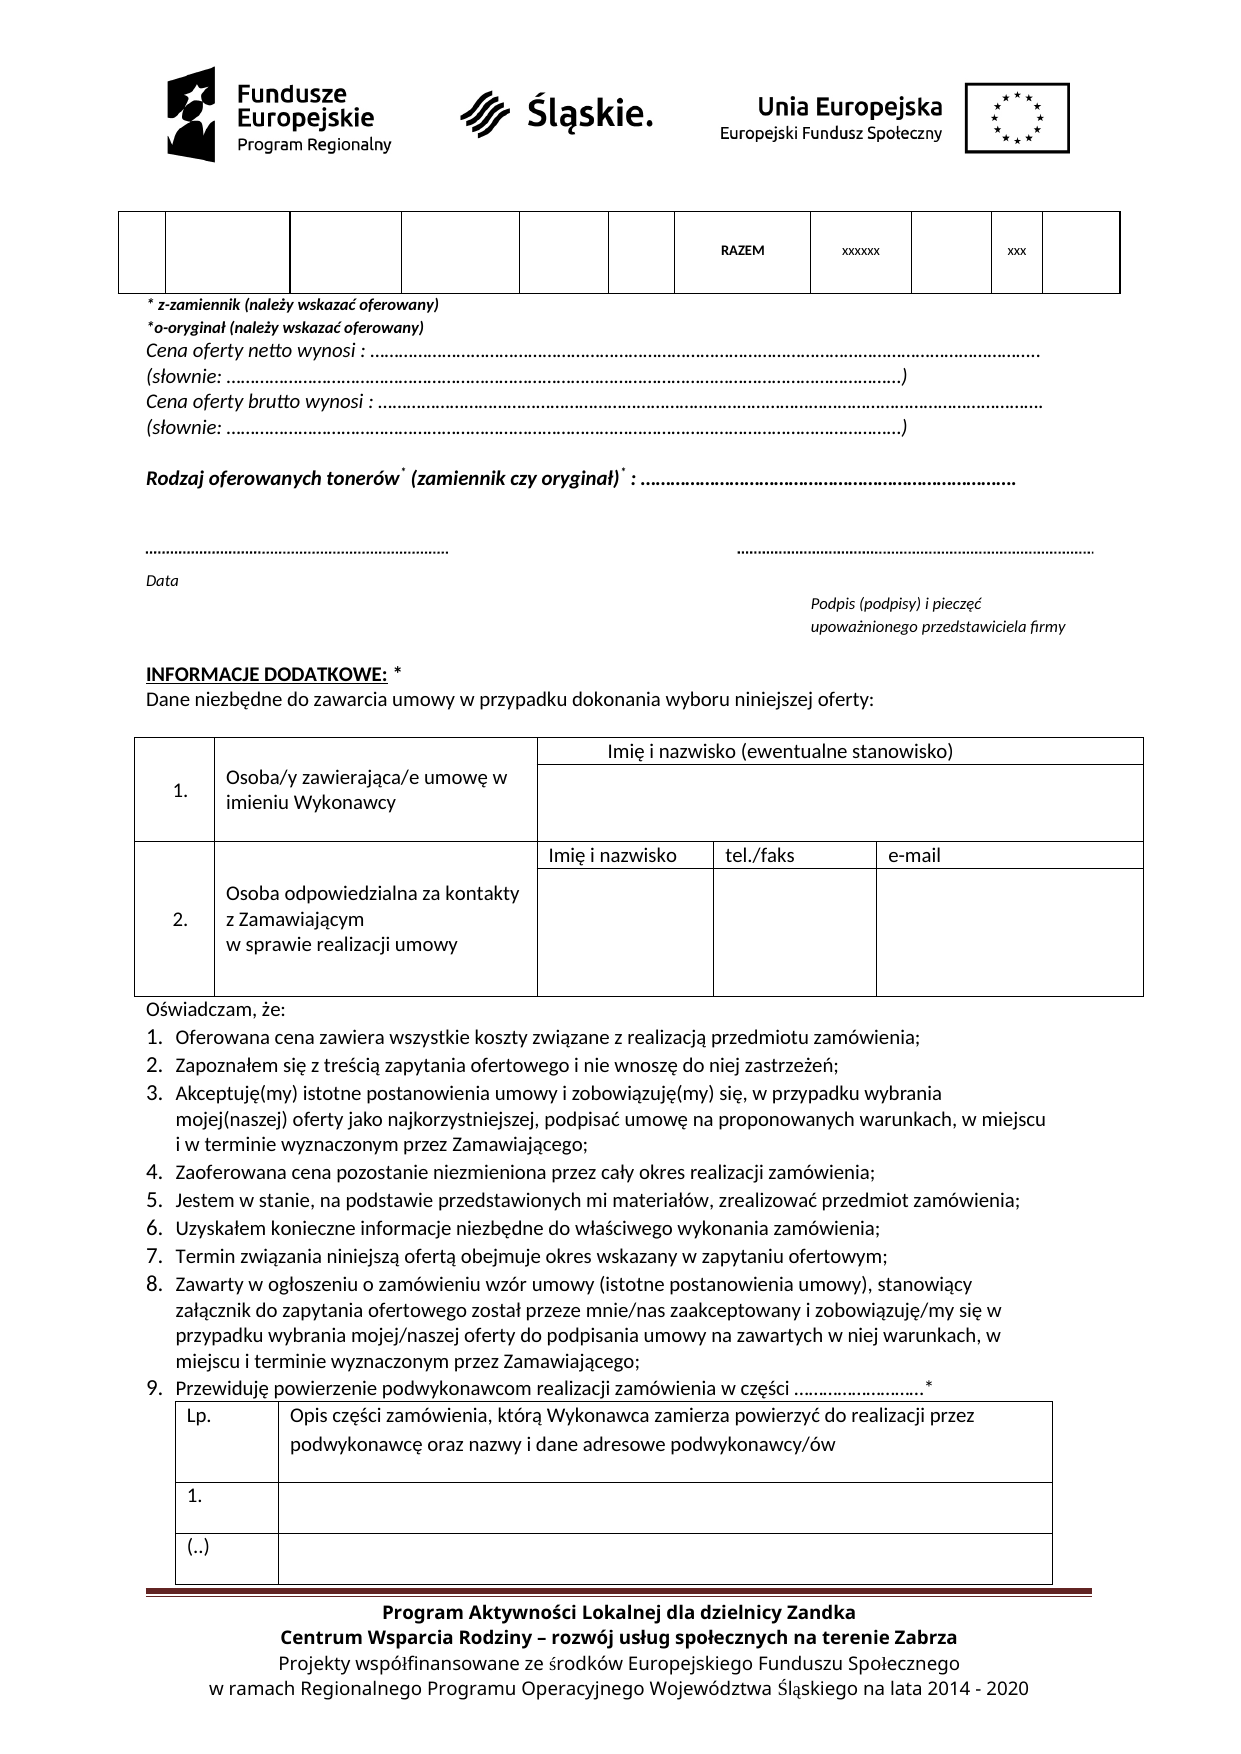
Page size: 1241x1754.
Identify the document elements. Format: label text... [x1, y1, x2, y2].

table_cell [166, 212, 289, 293]
text Dane niezbędne do zawarcia umowy w przypadku dokonania wyboru niniejszej oferty: [146, 686, 1092, 712]
list Przewiduję powierzenie podwykonawcom realizacji zamówienia w części ………………………* [146, 1373, 1047, 1401]
table_cell [402, 212, 519, 293]
list Jestem w stanie, na podstawie przedstawionych mi materiałów, zrealizować przedmiot zamówienia; [146, 1185, 1047, 1213]
table_cell xxx [992, 212, 1042, 293]
table_header Imię i nazwisko (ewentualne stanowisko) [538, 738, 1143, 764]
table_cell [538, 869, 713, 996]
list Zapoznałem się z treścią zapytania ofertowego i nie wnoszę do niej zastrzeżeń; [146, 1050, 1047, 1078]
table_cell tel./faks [714, 842, 876, 867]
picture [145, 44, 1092, 184]
text Oświadczam, że: [146, 997, 1047, 1022]
text Rodzaj oferowanych tonerów* (zamiennik czy oryginał)* : …………………………………………………………………. [146, 465, 1092, 490]
list Zawarty w ogłoszeniu o zamówieniu wzór umowy (istotne postanowienia umowy), stanowiący załącznik do zapytania ofertowego został przeze mnie/nas zaakceptowany i zobowiązuję/my się w przypadku wybrania mojej/naszej oferty do podpisania umowy na zawartych w niej warunkach, w miejscu i terminie wyznaczonym przez Zamawiającego; [146, 1269, 1047, 1373]
table_cell e-mail [877, 842, 1143, 867]
table_cell [1043, 212, 1119, 293]
text Cena oferty netto wynosi : ………………………………………………………………………………………………………………………….. [146, 338, 1092, 363]
table_cell [279, 1483, 1052, 1533]
table_cell [877, 869, 1143, 996]
table_cell 2. [135, 842, 214, 996]
text * z-zamiennik (należy wskazać oferowany) [146, 294, 1092, 314]
list Akceptuję(my) istotne postanowienia umowy i zobowiązuję(my) się, w przypadku wybrania mojej(naszej) oferty jako najkorzystniejszej, podpisać umowę na proponowanych warunkach, w miejscu i w terminie wyznaczonym przez Zamawiającego; [146, 1078, 1047, 1157]
list Termin związania niniejszą ofertą obejmuje okres wskazany w zapytaniu ofertowym; [146, 1241, 1047, 1269]
table_cell RAZEM [675, 212, 810, 293]
list Oferowana cena zawiera wszystkie koszty związane z realizacją przedmiotu zamówienia; [146, 1022, 1047, 1050]
text (słownie: ……………………………………………………………………………………………………………………………) [146, 363, 1092, 388]
table_cell [714, 869, 876, 996]
text *o-oryginał (należy wskazać oferowany) [146, 317, 1092, 338]
text (słownie: ……………………………………………………………………………………………………………………………) [146, 414, 1092, 439]
table_header Osoba/y zawierająca/e umowę w imieniu Wykonawcy [215, 738, 537, 841]
list Zaoferowana cena pozostanie niezmieniona przez cały okres realizacji zamówienia; [146, 1157, 1047, 1185]
table_cell [291, 212, 401, 293]
table_cell [119, 212, 165, 293]
table_cell [609, 212, 674, 293]
table_cell (..) [176, 1534, 278, 1584]
table_cell [279, 1534, 1052, 1584]
table_cell 1. [176, 1483, 278, 1533]
table_header Lp. [176, 1402, 278, 1482]
text INFORMACJE DODATKOWE: * [146, 661, 1092, 686]
table_cell [520, 212, 608, 293]
table_cell xxxxxx [811, 212, 911, 293]
text Data Podpis (podpisy) i pieczęć upoważnionego przedstawiciela firmy [146, 570, 1092, 637]
list Uzyskałem konieczne informacje niezbędne do właściwego wykonania zamówienia; [146, 1213, 1047, 1241]
table_cell Osoba odpowiedzialna za kontakty z Zamawiającym w sprawie realizacji umowy [215, 842, 537, 996]
table_header 1. [135, 738, 214, 841]
table_cell Imię i nazwisko [538, 842, 713, 867]
table_header Opis części zamówienia, którą Wykonawca zamierza powierzyć do realizacji przez podwykonawcę oraz nazwy i dane adresowe podwykonawcy/ów [279, 1402, 1052, 1482]
table_cell [538, 765, 1143, 841]
text Cena oferty brutto wynosi : …………………………………………………………………………………………………………………………. [146, 388, 1092, 414]
table_cell [912, 212, 991, 293]
